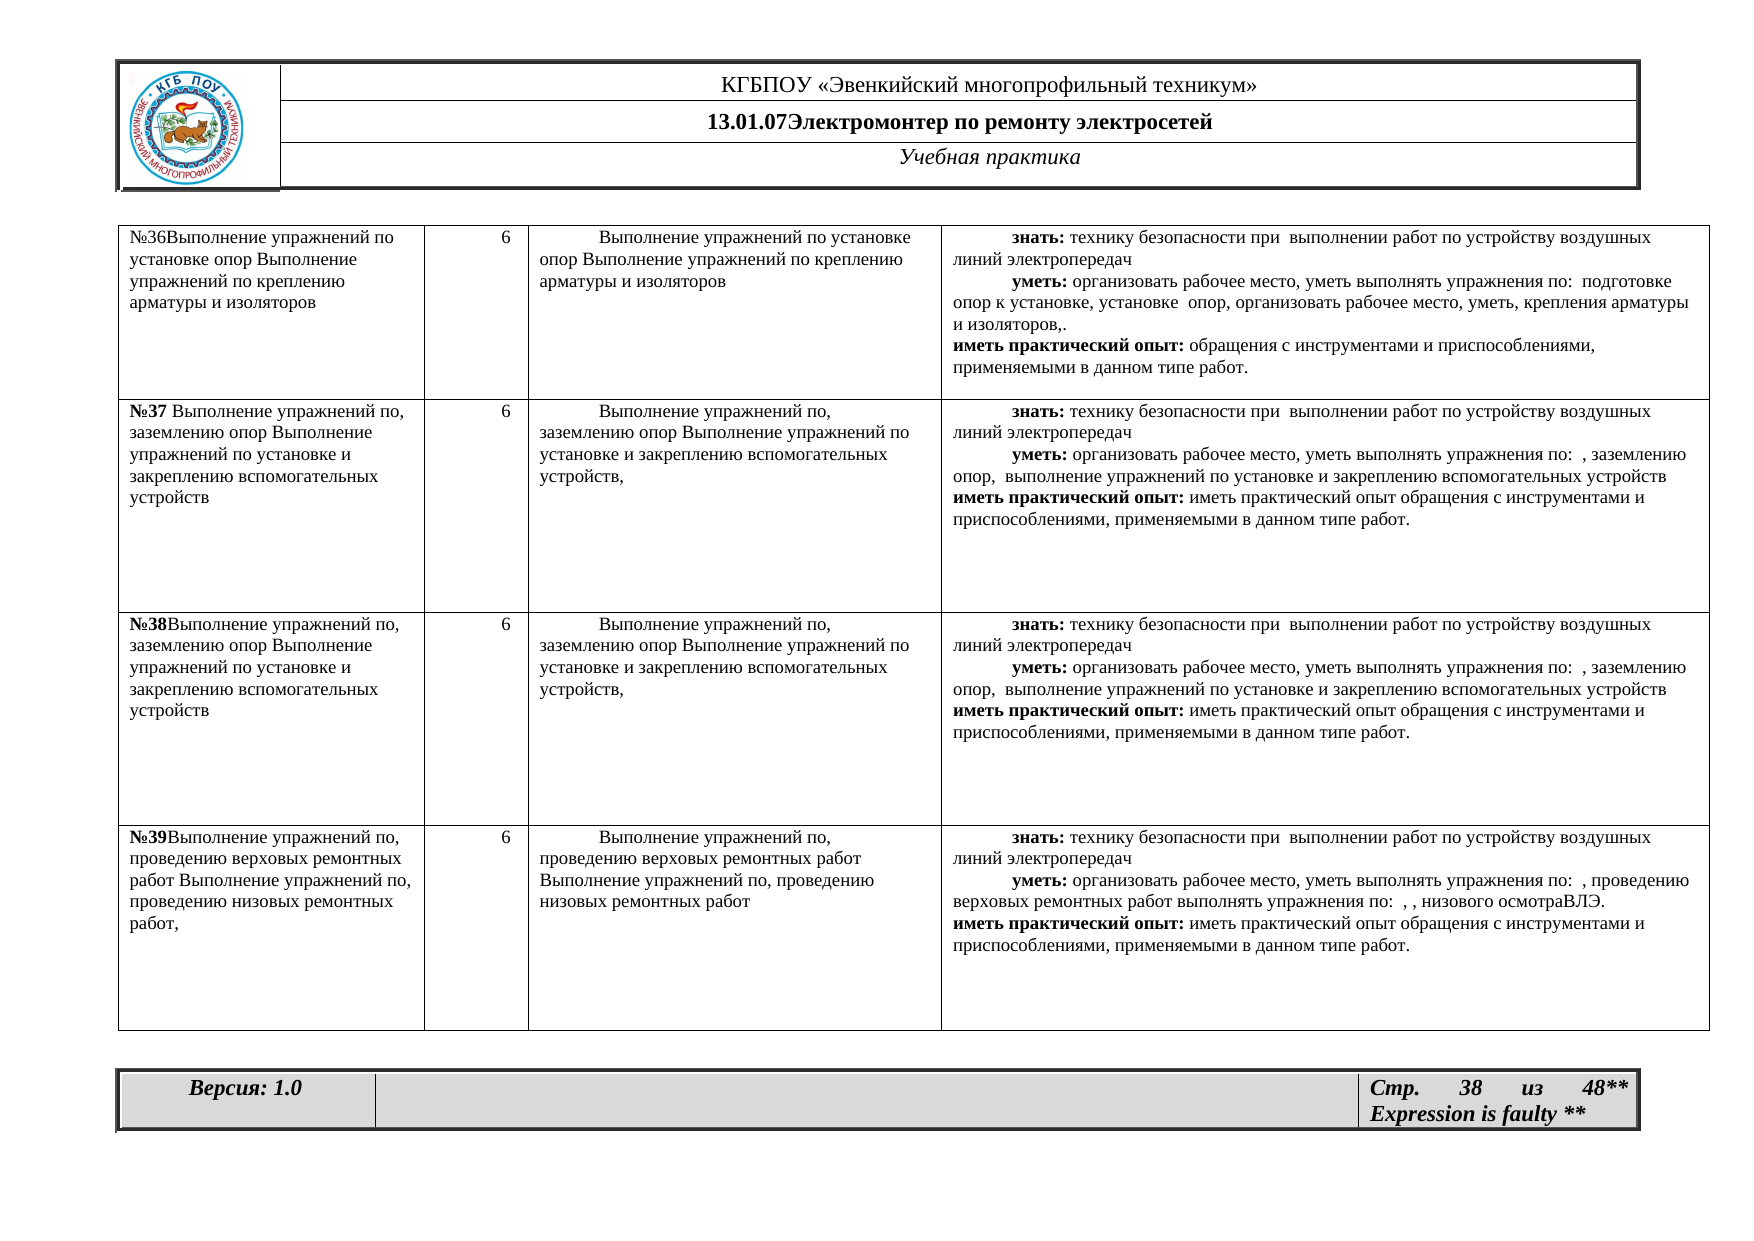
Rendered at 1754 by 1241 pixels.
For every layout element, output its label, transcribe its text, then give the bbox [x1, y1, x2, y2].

table_cell №39Выполнение упражнений по, проведению верховых ремонтных работ Выполнение упражнений по, проведению низовых ремонтных работ, [119, 826, 424, 1030]
table_cell Выполнение упражнений по, проведению верховых ремонтных работ Выполнение упражнений по, проведению низовых ремонтных работ [529, 826, 941, 1030]
picture [129, 71, 244, 186]
table_cell №38Выполнение упражнений по, заземлению опор Выполнение упражнений по установке и закреплению вспомогательных устройств [119, 613, 424, 825]
table_cell Выполнение упражнений по, заземлению опор Выполнение упражнений по установке и закреплению вспомогательных устройств, [529, 613, 941, 825]
table_cell 6 [425, 826, 528, 1030]
table_cell Выполнение упражнений по, заземлению опор Выполнение упражнений по установке и закреплению вспомогательных устройств, [529, 400, 941, 612]
table_cell знать: технику безопасности при выполнении работ по устройству воздушных линий электропередач уметь: организовать рабочее место, уметь выполнять упражнения по: , заземлению опор, выполнение упражнений по установке и закреплению вспомогательных устройств иметь практический опыт: иметь практический опыт обращения с инструментами и приспособлениями, применяемыми в данном типе работ. [942, 613, 1709, 825]
table_cell №37 Выполнение упражнений по, заземлению опор Выполнение упражнений по установке и закреплению вспомогательных устройств [119, 400, 424, 612]
table_cell №36Выполнение упражнений по установке опор Выполнение упражнений по креплению арматуры и изоляторов [119, 226, 424, 399]
table_cell 6 [425, 400, 528, 612]
table_cell 6 [425, 226, 528, 399]
table_cell Выполнение упражнений по установке опор Выполнение упражнений по креплению арматуры и изоляторов [529, 226, 941, 399]
table_cell знать: технику безопасности при выполнении работ по устройству воздушных линий электропередач уметь: организовать рабочее место, уметь выполнять упражнения по: , заземлению опор, выполнение упражнений по установке и закреплению вспомогательных устройств иметь практический опыт: иметь практический опыт обращения с инструментами и приспособлениями, применяемыми в данном типе работ. [942, 400, 1709, 612]
picture [129, 71, 176, 119]
table_cell 6 [425, 613, 528, 825]
